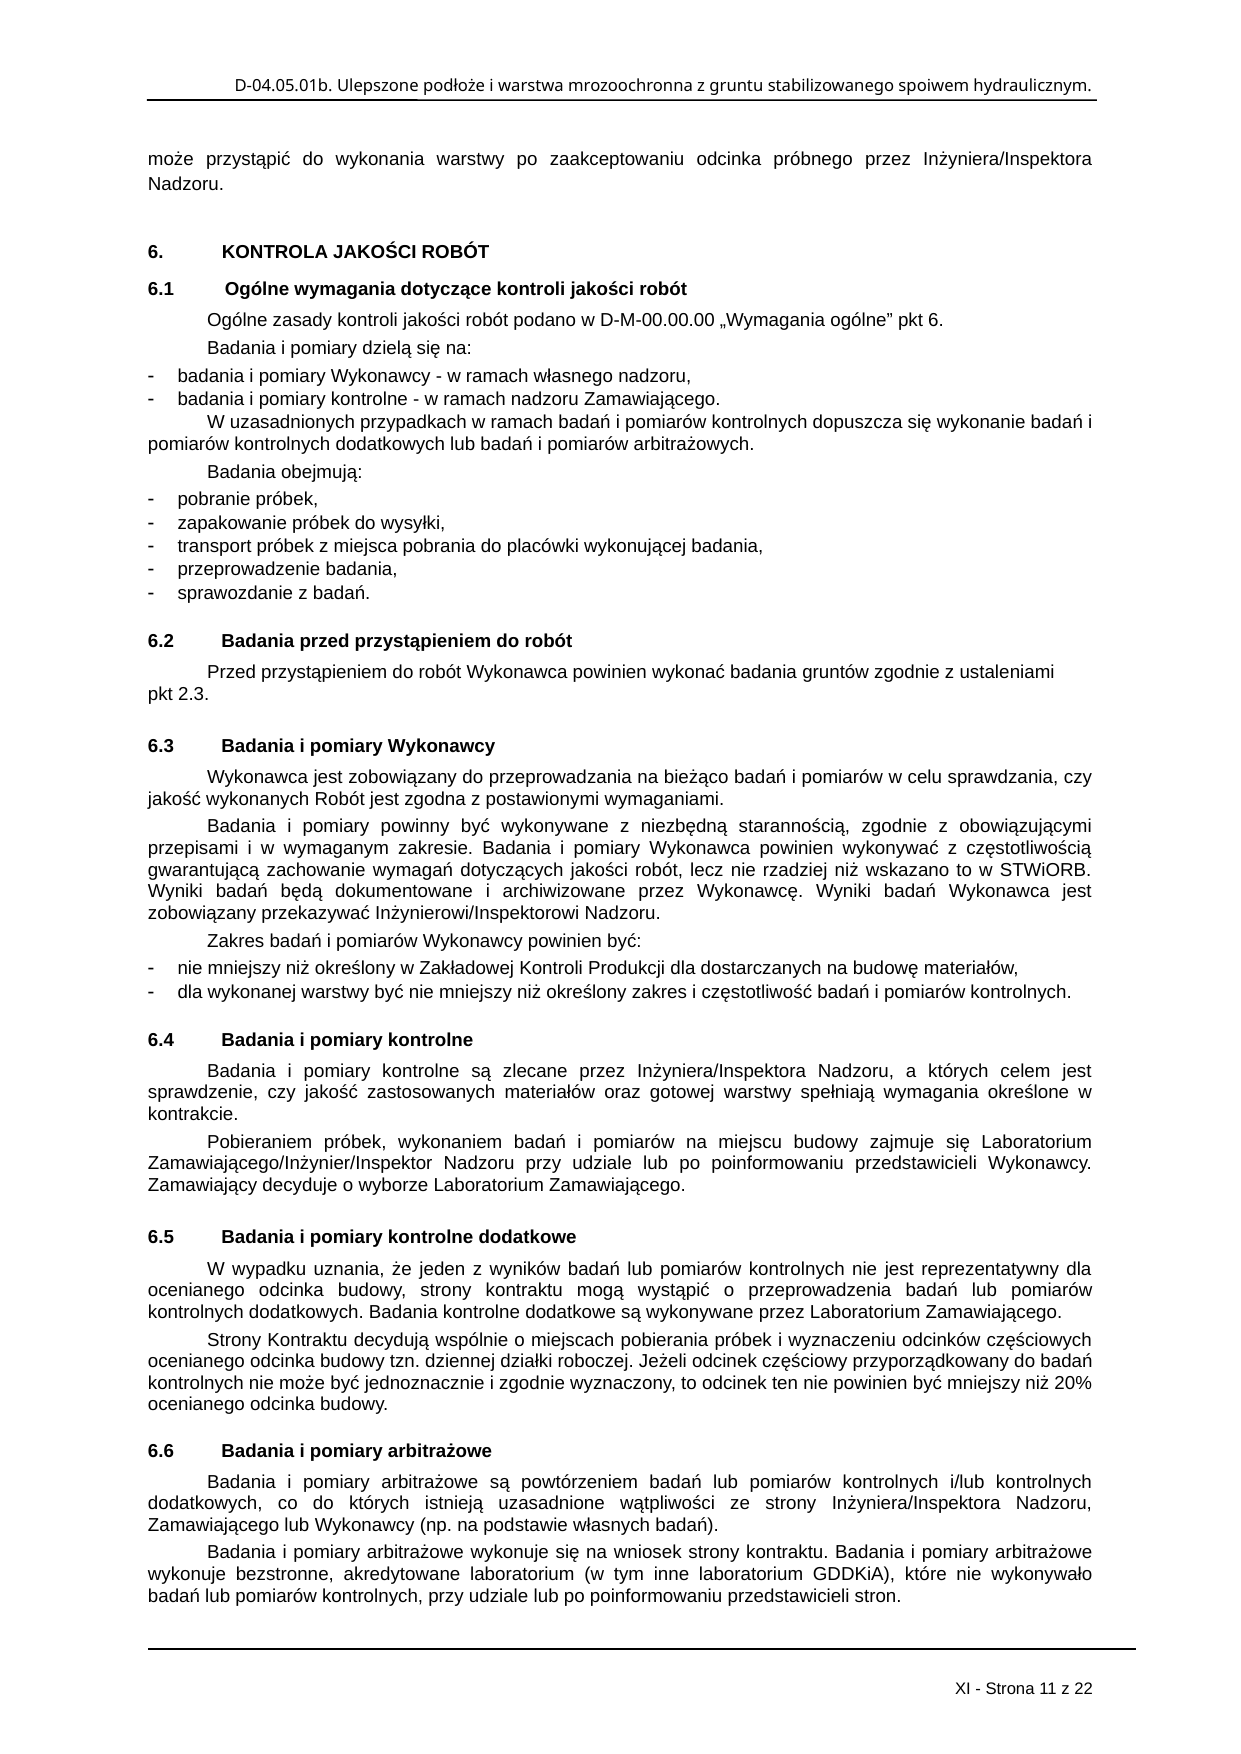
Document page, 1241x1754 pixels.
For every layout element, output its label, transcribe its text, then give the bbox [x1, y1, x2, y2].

text Strony Kontraktu decydują wspólnie o miejscach pobierania próbek i wyznaczeniu odcinków częściowych ocenianego odcinka budowy tzn. dziennej działki roboczej. Jeżeli odcinek częściowy przyporządkowany do badań kontrolnych nie może być jednoznacznie i zgodnie wyznaczony, to odcinek ten nie powinien być mniejszy niż 20% ocenianego odcinka budowy. [148, 1328, 1092, 1414]
list przeprowadzenie badania, [148, 558, 1092, 580]
list pobranie próbek, [148, 488, 1092, 510]
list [148, 148, 1092, 194]
text Badania i pomiary kontrolne są zlecane przez Inżyniera/Inspektora Nadzoru, a których celem jest sprawdzenie, czy jakość zastosowanych materiałów oraz gotowej warstwy spełniają wymagania określone w kontrakcie. [148, 1060, 1092, 1124]
text Badania i pomiary arbitrażowe są powtórzeniem badań lub pomiarów kontrolnych i/lub kontrolnych dodatkowych, co do których istnieją uzasadnione wątpliwości ze strony Inżyniera/Inspektora Nadzoru, Zamawiającego lub Wykonawcy (np. na podstawie własnych badań). [148, 1470, 1092, 1535]
text Pobieraniem próbek, wykonaniem badań i pomiarów na miejscu budowy zajmuje się Laboratorium Zamawiającego/Inżynier/Inspektor Nadzoru przy udziale lub po poinformowaniu przedstawicieli Wykonawcy. Zamawiający decyduje o wyborze Laboratorium Zamawiającego. [148, 1131, 1092, 1195]
list nie mniejszy niż określony w Zakładowej Kontroli Produkcji dla dostarczanych na budowę materiałów, [148, 957, 1092, 979]
text W uzasadnionych przypadkach w ramach badań i pomiarów kontrolnych dopuszcza się wykonanie badań i pomiarów kontrolnych dodatkowych lub badań i pomiarów arbitrażowych. [148, 411, 1092, 454]
list transport próbek z miejsca pobrania do placówki wykonującej badania, [148, 535, 1092, 557]
list badania i pomiary kontrolne - w ramach nadzoru Zamawiającego. [148, 388, 1092, 409]
list badania i pomiary Wykonawcy - w ramach własnego nadzoru, [148, 364, 1092, 386]
list Badania i pomiary kontrolne [148, 1029, 1092, 1050]
text Przed przystąpieniem do robót Wykonawca powinien wykonać badania gruntów zgodnie z ustaleniami pkt 2.3. [148, 661, 1092, 704]
text W wypadku uznania, że jeden z wyników badań lub pomiarów kontrolnych nie jest reprezentatywny dla ocenianego odcinka budowy, strony kontraktu mogą wystąpić o przeprowadzenia badań lub pomiarów kontrolnych dodatkowych. Badania kontrolne dodatkowe są wykonywane przez Laboratorium Zamawiającego. [148, 1257, 1092, 1322]
list KONTROLA JAKOŚCI ROBÓT [148, 240, 1092, 262]
list dla wykonanej warstwy być nie mniejszy niż określony zakres i częstotliwość badań i pomiarów kontrolnych. [148, 981, 1092, 1002]
list Badania i pomiary Wykonawcy [148, 735, 1092, 756]
list Badania przed przystąpieniem do robót [148, 630, 1092, 651]
text Zakres badań i pomiarów Wykonawcy powinien być: [148, 929, 1092, 951]
text Badania i pomiary powinny być wykonywane z niezbędną starannością, zgodnie z obowiązującymi przepisami i w wymaganym zakresie. Badania i pomiary Wykonawca powinien wykonywać z częstotliwością gwarantującą zachowanie wymagań dotyczących jakości robót, lecz nie rzadziej niż wskazano to w STWiORB. Wyniki badań będą dokumentowane i archiwizowane przez Wykonawcę. Wyniki badań Wykonawca jest zobowiązany przekazywać Inżynierowi/Inspektorowi Nadzoru. [148, 815, 1092, 923]
text 6.1 Ogólne wymagania dotyczące kontroli jakości robót [148, 278, 1092, 299]
text Badania i pomiary dzielą się na: [148, 337, 1092, 358]
text Wykonawca jest zobowiązany do przeprowadzania na bieżąco badań i pomiarów w celu sprawdzania, czy jakość wykonanych Robót jest zgodna z postawionymi wymaganiami. [148, 766, 1092, 809]
list sprawozdanie z badań. [148, 582, 1092, 603]
text Badania obejmują: [148, 460, 1092, 482]
list Badania i pomiary arbitrażowe [148, 1439, 1092, 1461]
text Ogólne zasady kontroli jakości robót podano w D-M-00.00.00 „Wymagania ogólne” pkt 6. [148, 309, 1092, 330]
text Badania i pomiary arbitrażowe wykonuje się na wniosek strony kontraktu. Badania i pomiary arbitrażowe wykonuje bezstronne, akredytowane laboratorium (w tym inne laboratorium GDDKiA), które nie wykonywało badań lub pomiarów kontrolnych, przy udziale lub po poinformowaniu przedstawicieli stron. [148, 1541, 1092, 1606]
list Badania i pomiary kontrolne dodatkowe [148, 1226, 1092, 1248]
list zapakowanie próbek do wysyłki, [148, 512, 1092, 533]
